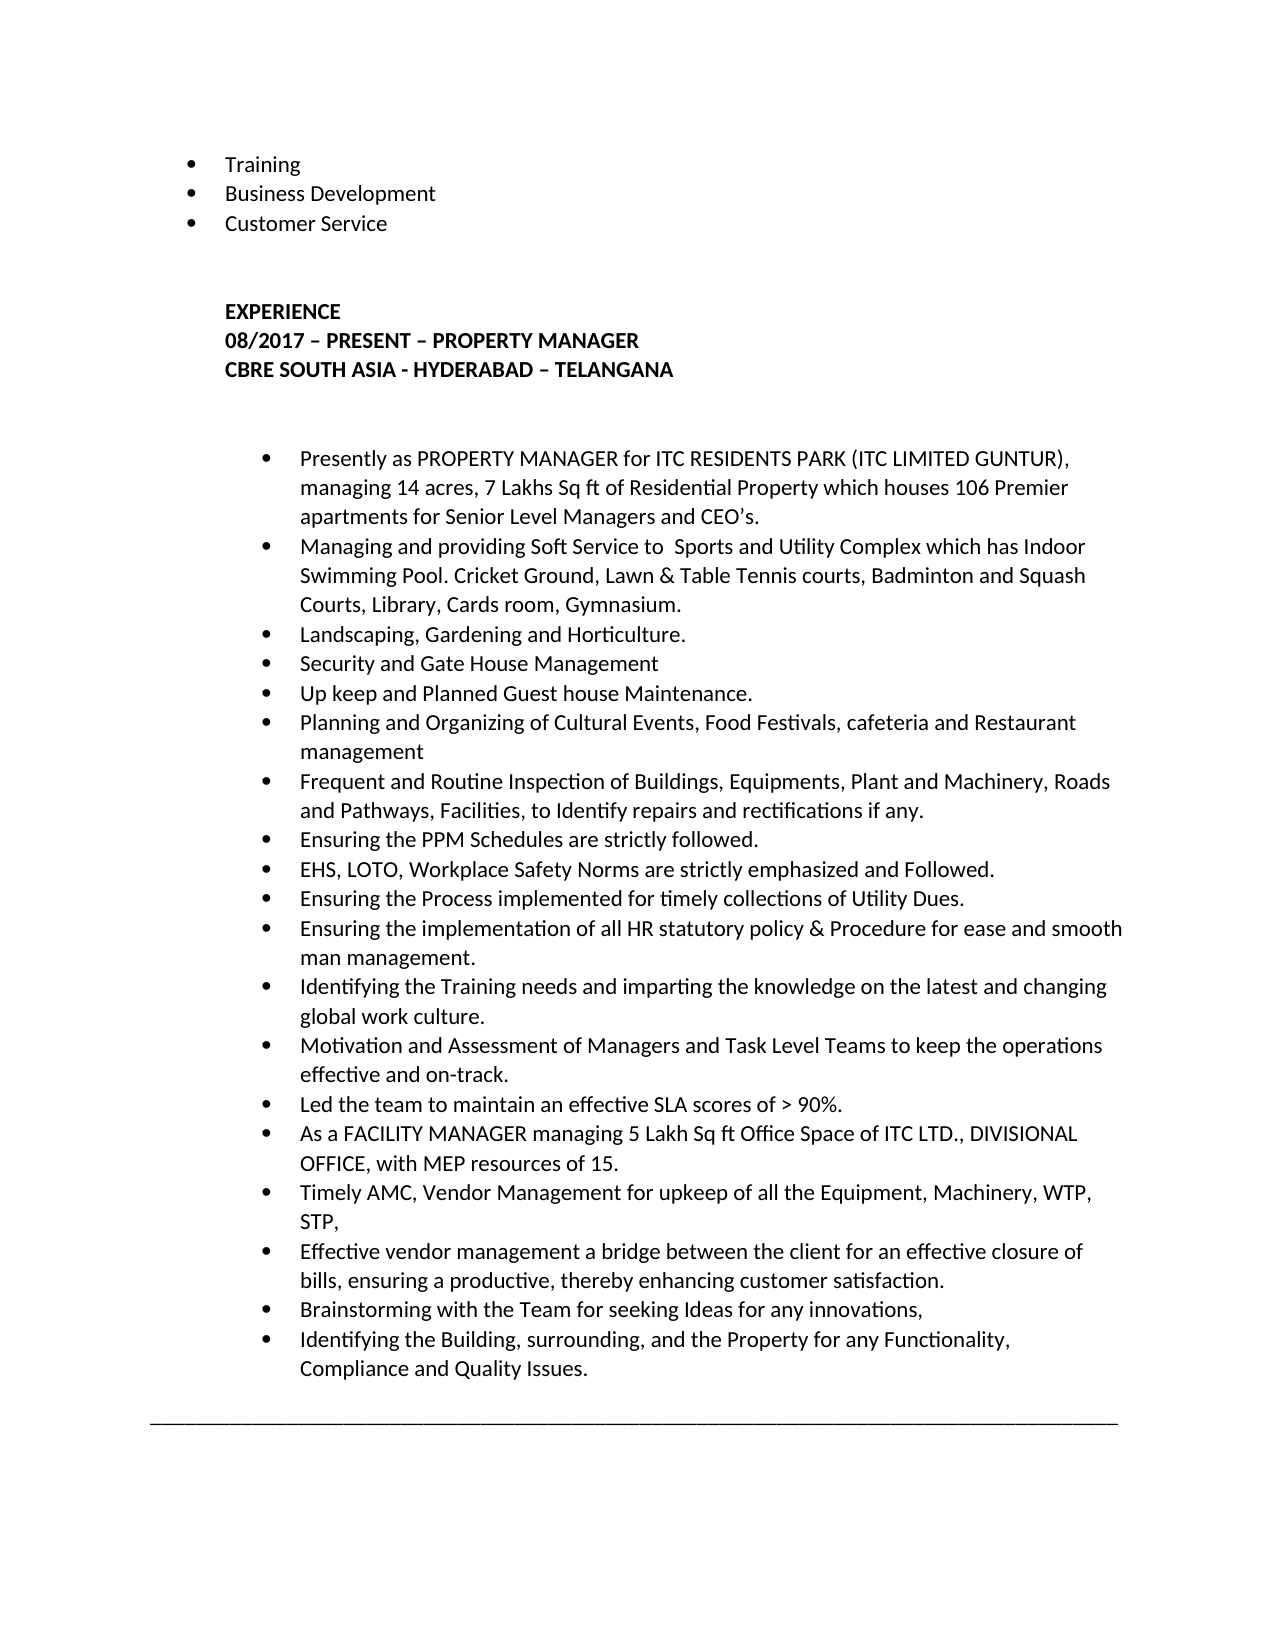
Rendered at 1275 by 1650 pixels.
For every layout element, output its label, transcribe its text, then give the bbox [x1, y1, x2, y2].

list Business Development [187, 179, 1125, 207]
list EHS, LOTO, Workplace Safety Norms are strictly emphasized and Followed. [262, 855, 1125, 883]
list Timely AMC, Vendor Management for upkeep of all the Equipment, Machinery, WTP, STP, [262, 1178, 1125, 1236]
list Planning and Organizing of Cultural Events, Food Festivals, cafeteria and Restaurant management [262, 708, 1125, 766]
list 08/2017 – PRESENT – PROPERTY MANAGER [225, 326, 1125, 354]
list Identifying the Training needs and imparting the knowledge on the latest and changing global work culture. [262, 972, 1125, 1030]
list Security and Gate House Management [262, 649, 1125, 677]
list EXPERIENCE [225, 297, 1125, 325]
list Training [187, 150, 1125, 178]
list CBRE SOUTH ASIA - HYDERABAD – TELANGANA [225, 356, 1125, 384]
list Landscaping, Gardening and Horticulture. [262, 620, 1125, 648]
list Managing and providing Soft Service to Sports and Utility Complex which has Indoor Swimming Pool. Cricket Ground, Lawn & Table Tennis courts, Badminton and Squash Courts, Library, Cards room, Gymnasium. [262, 532, 1125, 619]
list Motivation and Assessment of Managers and Task Level Teams to keep the operations effective and on-track. [262, 1031, 1125, 1089]
list As a FACILITY MANAGER managing 5 Lakh Sq ft Office Space of ITC LTD., DIVISIONAL OFFICE, with MEP resources of 15. [262, 1119, 1125, 1177]
list Ensuring the implementation of all HR statutory policy & Procedure for ease and smooth man management. [262, 914, 1125, 971]
text _____________________________________________________________________________________ [150, 1400, 1125, 1428]
list Up keep and Planned Guest house Maintenance. [262, 679, 1125, 707]
list Identifying the Building, surrounding, and the Property for any Functionality, Compliance and Quality Issues. [262, 1325, 1125, 1382]
list Ensuring the PPM Schedules are strictly followed. [262, 826, 1125, 854]
list Brainstorming with the Team for seeking Ideas for any innovations, [262, 1296, 1125, 1324]
list Customer Service [187, 209, 1125, 237]
list Ensuring the Process implemented for timely collections of Utility Dues. [262, 884, 1125, 912]
list Led the team to maintain an effective SLA scores of > 90%. [262, 1090, 1125, 1118]
list Frequent and Routine Inspection of Buildings, Equipments, Plant and Machinery, Roads and Pathways, Facilities, to Identify repairs and rectifications if any. [262, 767, 1125, 824]
list Presently as PROPERTY MANAGER for ITC RESIDENTS PARK (ITC LIMITED GUNTUR), managing 14 acres, 7 Lakhs Sq ft of Residential Property which houses 106 Premier apartments for Senior Level Managers and CEO’s. [262, 444, 1125, 531]
list Effective vendor management a bridge between the client for an effective closure of bills, ensuring a productive, thereby enhancing customer satisfaction. [262, 1237, 1125, 1294]
